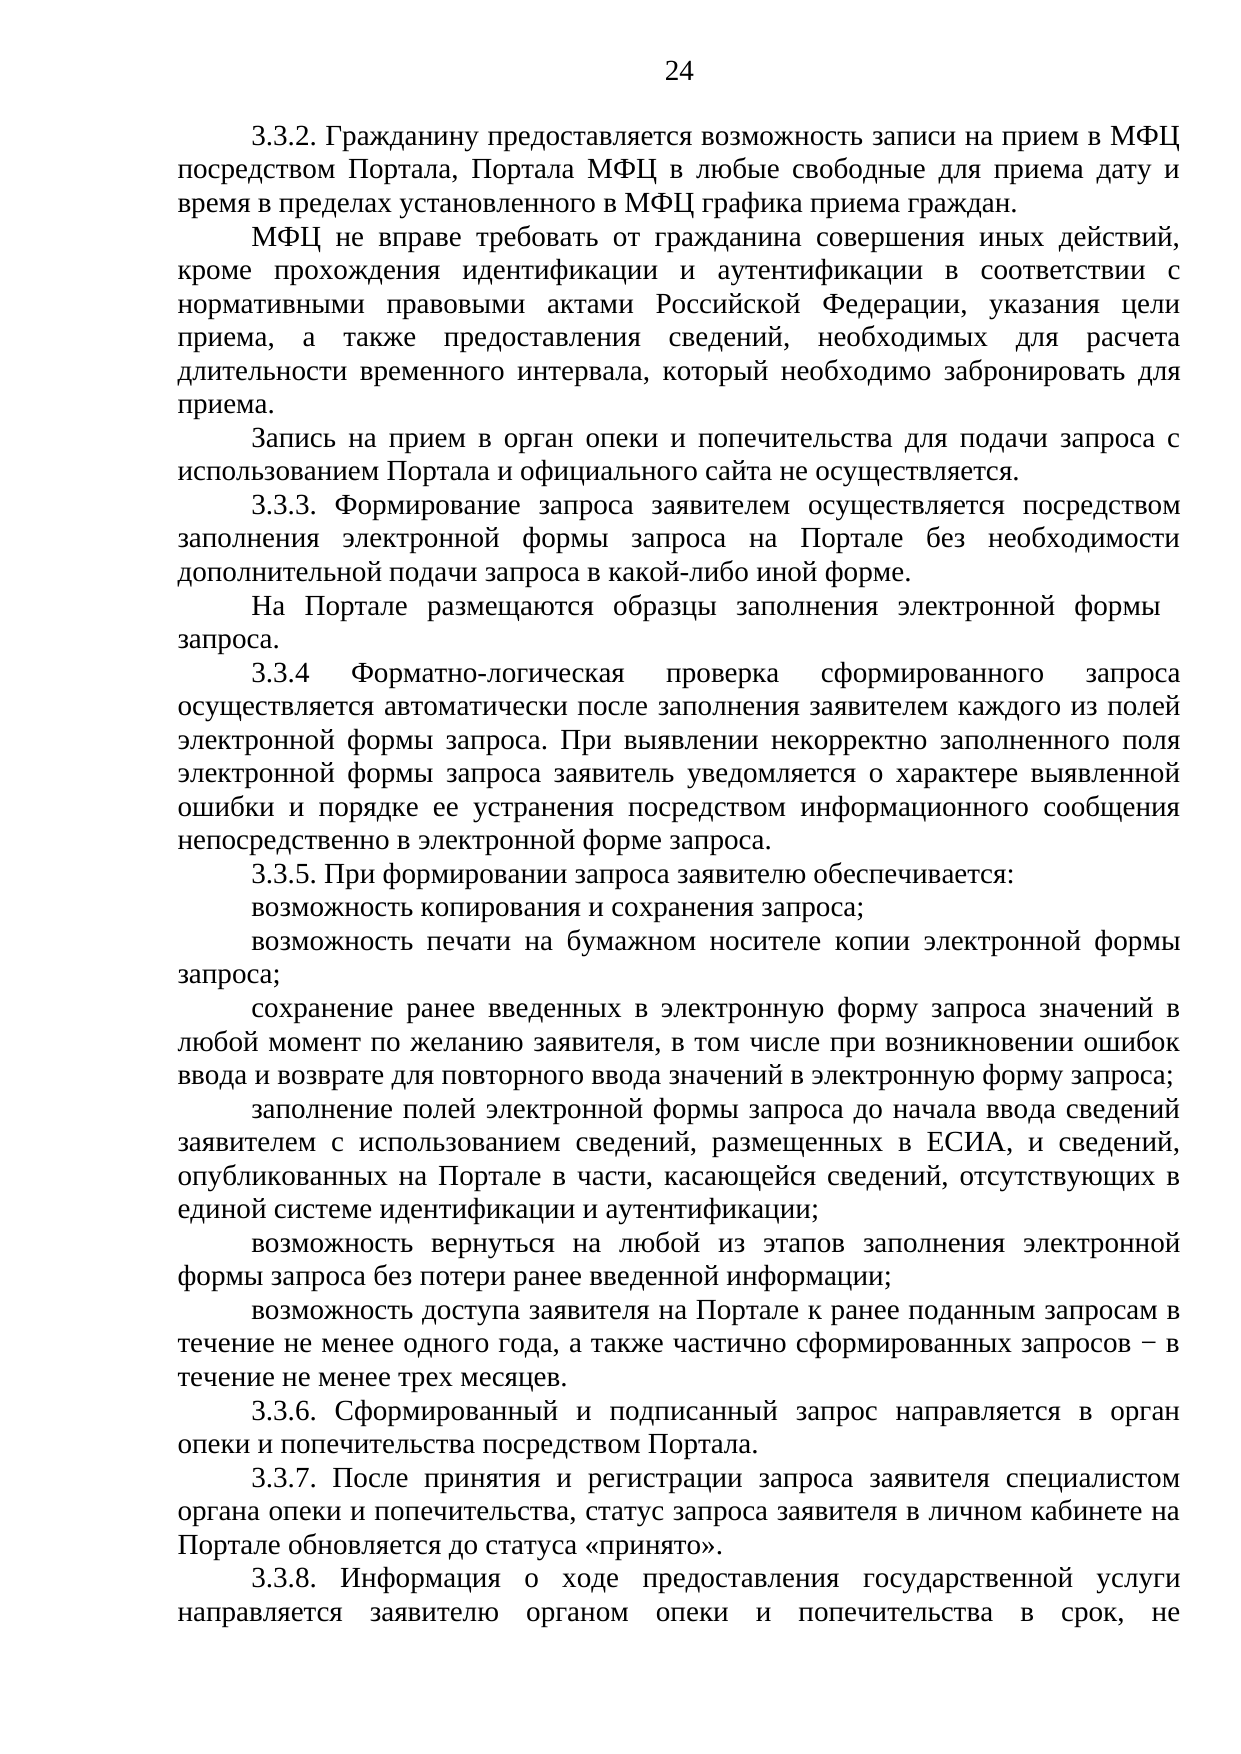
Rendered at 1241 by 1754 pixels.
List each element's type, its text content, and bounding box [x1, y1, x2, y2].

text возможность печати на бумажном носителе копии электронной формы запроса; [177, 923, 1181, 990]
text сохранение ранее введенных в электронную форму запроса значений в любой момент по желанию заявителя, в том числе при возникновении ошибок ввода и возврате для повторного ввода значений в электронную форму запроса; [177, 990, 1181, 1091]
text 3.3.6. Сформированный и подписанный запрос направляется в орган опеки и попечительства посредством Портала. [177, 1393, 1181, 1460]
text 3.3.4 Форматно-логическая проверка сформированного запроса осуществляется автоматически после заполнения заявителем каждого из полей электронной формы запроса. При выявлении некорректно заполненного поля электронной формы запроса заявитель уведомляется о характере выявленной ошибки и порядке ее устранения посредством информационного сообщения непосредственно в электронной форме запроса. [177, 655, 1181, 856]
text 3.3.2. Гражданину предоставляется возможность записи на прием в МФЦ посредством Портала, Портала МФЦ в любые свободные для приема дату и время в пределах установленного в МФЦ графика приема граждан. [177, 118, 1181, 219]
text 3.3.7. После принятия и регистрации запроса заявителя специалистом органа опеки и попечительства, статус запроса заявителя в личном кабинете на Портале обновляется до статуса «принято». [177, 1460, 1181, 1560]
text Запись на прием в орган опеки и попечительства для подачи запроса с использованием Портала и официального сайта не осуществляется. [177, 420, 1181, 487]
text возможность копирования и сохранения запроса; [177, 889, 1181, 923]
text возможность вернуться на любой из этапов заполнения электронной формы запроса без потери ранее введенной информации; [177, 1225, 1181, 1292]
text 3.3.3. Формирование запроса заявителем осуществляется посредством заполнения электронной формы запроса на Портале без необходимости дополнительной подачи запроса в какой-либо иной форме. [177, 487, 1181, 588]
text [177, 1560, 1181, 1627]
text заполнение полей электронной формы запроса до начала ввода сведений заявителем с использованием сведений, размещенных в ЕСИА, и сведений, опубликованных на Портале в части, касающейся сведений, отсутствующих в единой системе идентификации и аутентификации; [177, 1091, 1181, 1225]
text возможность доступа заявителя на Портале к ранее поданным запросам в течение не менее одного года, а также частично сформированных запросов − в течение не менее трех месяцев. [177, 1292, 1181, 1393]
text 3.3.5. При формировании запроса заявителю обеспечивается: [177, 856, 1181, 889]
text МФЦ не вправе требовать от гражданина совершения иных действий, кроме прохождения идентификации и аутентификации в соответствии с нормативными правовыми актами Российской Федерации, указания цели приема, а также предоставления сведений, необходимых для расчета длительности временного интервала, который необходимо забронировать для приема. [177, 219, 1181, 420]
text На Портале размещаются образцы заполнения электронной формы запроса. [177, 588, 1181, 655]
